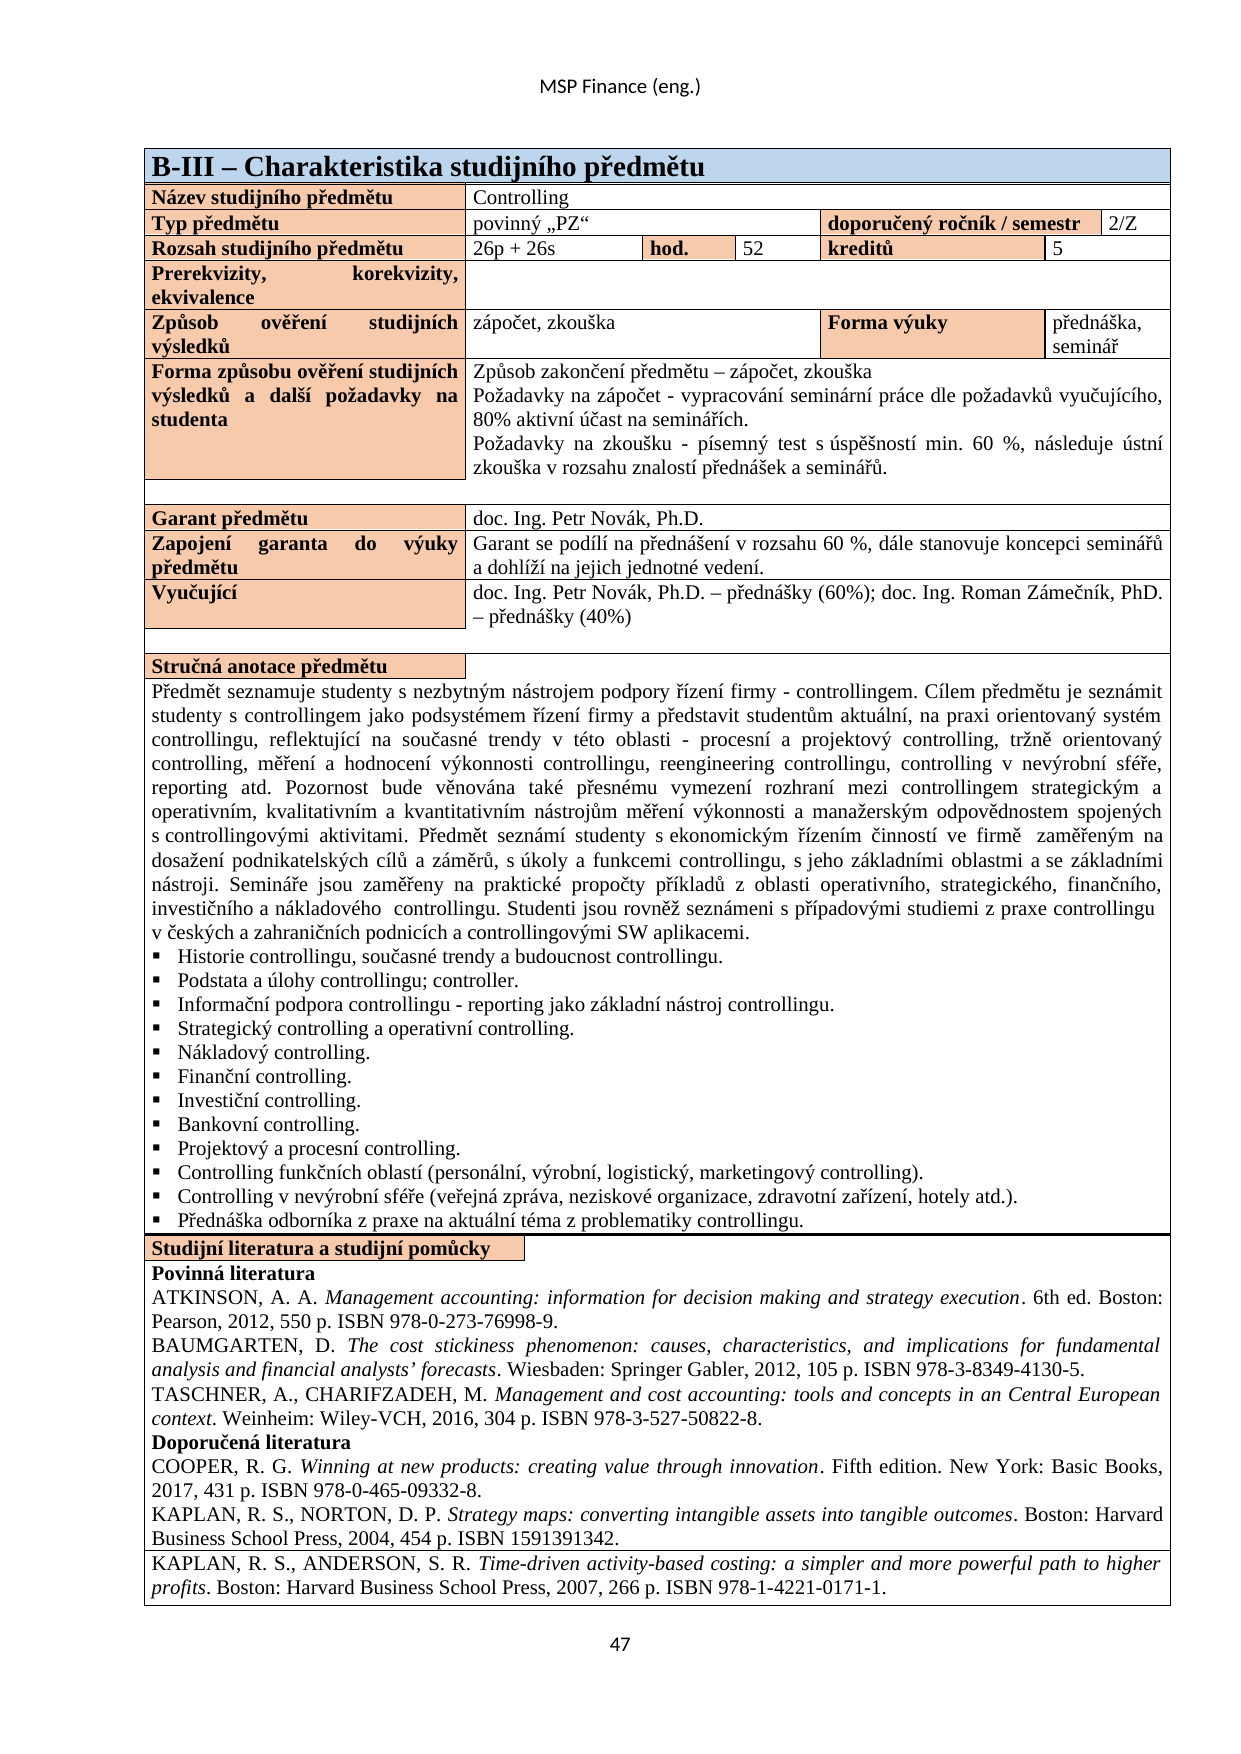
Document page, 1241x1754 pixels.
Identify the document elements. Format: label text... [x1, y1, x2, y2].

table_cell kreditů [821, 236, 1044, 259]
table_cell hod. [643, 236, 735, 259]
table_cell Forma výuky [821, 310, 1044, 358]
table_cell Garant se podílí na přednášení v rozsahu 60 %, dále stanovuje koncepci seminářů a dohlíží na jejich jednotné vedení. [466, 531, 1170, 579]
table_cell Způsob ověření studijních výsledků [145, 310, 465, 358]
table_cell Forma způsobu ověření studijních výsledků a další požadavky na studenta [145, 359, 465, 479]
table_cell [525, 1236, 1170, 1260]
table_cell doc. Ing. Petr Novák, Ph.D. [466, 505, 1170, 529]
table_cell Rozsah studijního předmětu [145, 236, 465, 259]
table_cell [466, 654, 1170, 678]
table_header B-III – Charakteristika studijního předmětu [145, 149, 1170, 182]
table_cell [466, 261, 1170, 309]
table_cell přednáška, seminář [1046, 310, 1170, 358]
table_cell Garant předmětu [145, 505, 465, 529]
table_cell 52 [736, 236, 820, 259]
table_cell Způsob zakončení předmětu – zápočet, zkouška Požadavky na zápočet - vypracování seminární práce dle požadavků vyučujícího, 80% aktivní účast na seminářích. Požadavky na zkoušku - písemný test s úspěšností min. 60 %, následuje ústní zkouška v rozsahu znalostí přednášek a seminářů. [466, 359, 1170, 479]
table_cell Zapojení garanta do výuky předmětu [145, 531, 465, 579]
table_cell Typ předmětu [145, 210, 465, 234]
table_cell zápočet, zkouška [466, 310, 820, 358]
table_cell Prerekvizity, korekvizity, ekvivalence [145, 261, 465, 309]
table_cell [145, 628, 1170, 653]
table_cell 2/Z [1102, 210, 1170, 234]
table_cell Povinná literatura ATKINSON, A. A. Management accounting: information for decision making and strategy execution. 6th ed. Boston: Pearson, 2012, 550 p. ISBN 978-0-273-76998-9. BAUMGARTEN, D. The cost stickiness phenomenon: causes, characteristics, and implications for fundamental analysis and financial analysts’ forecasts. Wiesbaden: Springer Gabler, 2012, 105 p. ISBN 978-3-8349-4130-5. TASCHNER, A., CHARIFZADEH, M. Management and cost accounting: tools and concepts in an Central European context. Weinheim: Wiley-VCH, 2016, 304 p. ISBN 978-3-527-50822-8. Doporučená literatura COOPER, R. G. Winning at new products: creating value through innovation. Fifth edition. New York: Basic Books, 2017, 431 p. ISBN 978-0-465-09332-8. KAPLAN, R. S., NORTON, D. P. Strategy maps: converting intangible assets into tangible outcomes. Boston: Harvard Business School Press, 2004, 454 p. ISBN 1591391342. [145, 1260, 1170, 1550]
table_cell Název studijního předmětu [145, 185, 465, 209]
table_cell doporučený ročník / semestr [821, 210, 1101, 234]
table_cell 5 [1046, 236, 1170, 259]
table_cell [145, 479, 1170, 504]
table_cell doc. Ing. Petr Novák, Ph.D. – přednášky (60%); doc. Ing. Roman Zámečník, PhD. – přednášky (40%) [466, 580, 1170, 628]
table_cell Stručná anotace předmětu [145, 654, 465, 678]
table_cell 26p + 26s [466, 236, 642, 259]
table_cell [145, 1551, 1170, 1605]
table_cell Vyučující [145, 580, 465, 628]
table_cell povinný „PZ“ [466, 210, 820, 234]
table_cell Controlling [466, 185, 1170, 209]
table_cell Předmět seznamuje studenty s nezbytným nástrojem podpory řízení firmy - controllingem. Cílem předmětu je seznámit studenty s controllingem jako podsystémem řízení firmy a představit studentům aktuální, na praxi orientovaný systém controllingu, reflektující na současné trendy v této oblasti - procesní a projektový controlling, tržně orientovaný controlling, měření a hodnocení výkonnosti controllingu, reengineering controllingu, controlling v nevýrobní sféře, reporting atd. Pozornost bude věnována také přesnému vymezení rozhraní mezi controllingem strategickým a operativním, kvalitativním a kvantitativním nástrojům měření výkonnosti a manažerským odpovědnostem spojených s controllingovými aktivitami. Předmět seznámí studenty s ekonomickým řízením činností ve firmě zaměřeným na dosažení podnikatelských cílů a záměrů, s úkoly a funkcemi controllingu, s jeho základními oblastmi a se základními nástroji. Semináře jsou zaměřeny na praktické propočty příkladů z oblasti operativního, strategického, finančního, investičního a nákladového controllingu. Studenti jsou rovněž seznámeni s případovými studiemi z praxe controllingu v českých a zahraničních podnicích a controllingovými SW aplikacemi. Historie controllingu, současné trendy a budoucnost controllingu. Podstata a úlohy controllingu; controller. Informační podpora controllingu - reporting jako základní nástroj controllingu. Strategický controlling a operativní controlling. Nákladový controlling. Finanční controlling. Investiční controlling. Bankovní controlling. Projektový a procesní controlling. Controlling funkčních oblastí (personální, výrobní, logistický, marketingový controlling). Controlling v nevýrobní sféře (veřejná zpráva, neziskové organizace, zdravotní zařízení, hotely atd.). Přednáška odborníka z praxe na aktuální téma z problematiky controllingu. [145, 678, 1170, 1232]
table_cell Studijní literatura a studijní pomůcky [145, 1236, 524, 1260]
